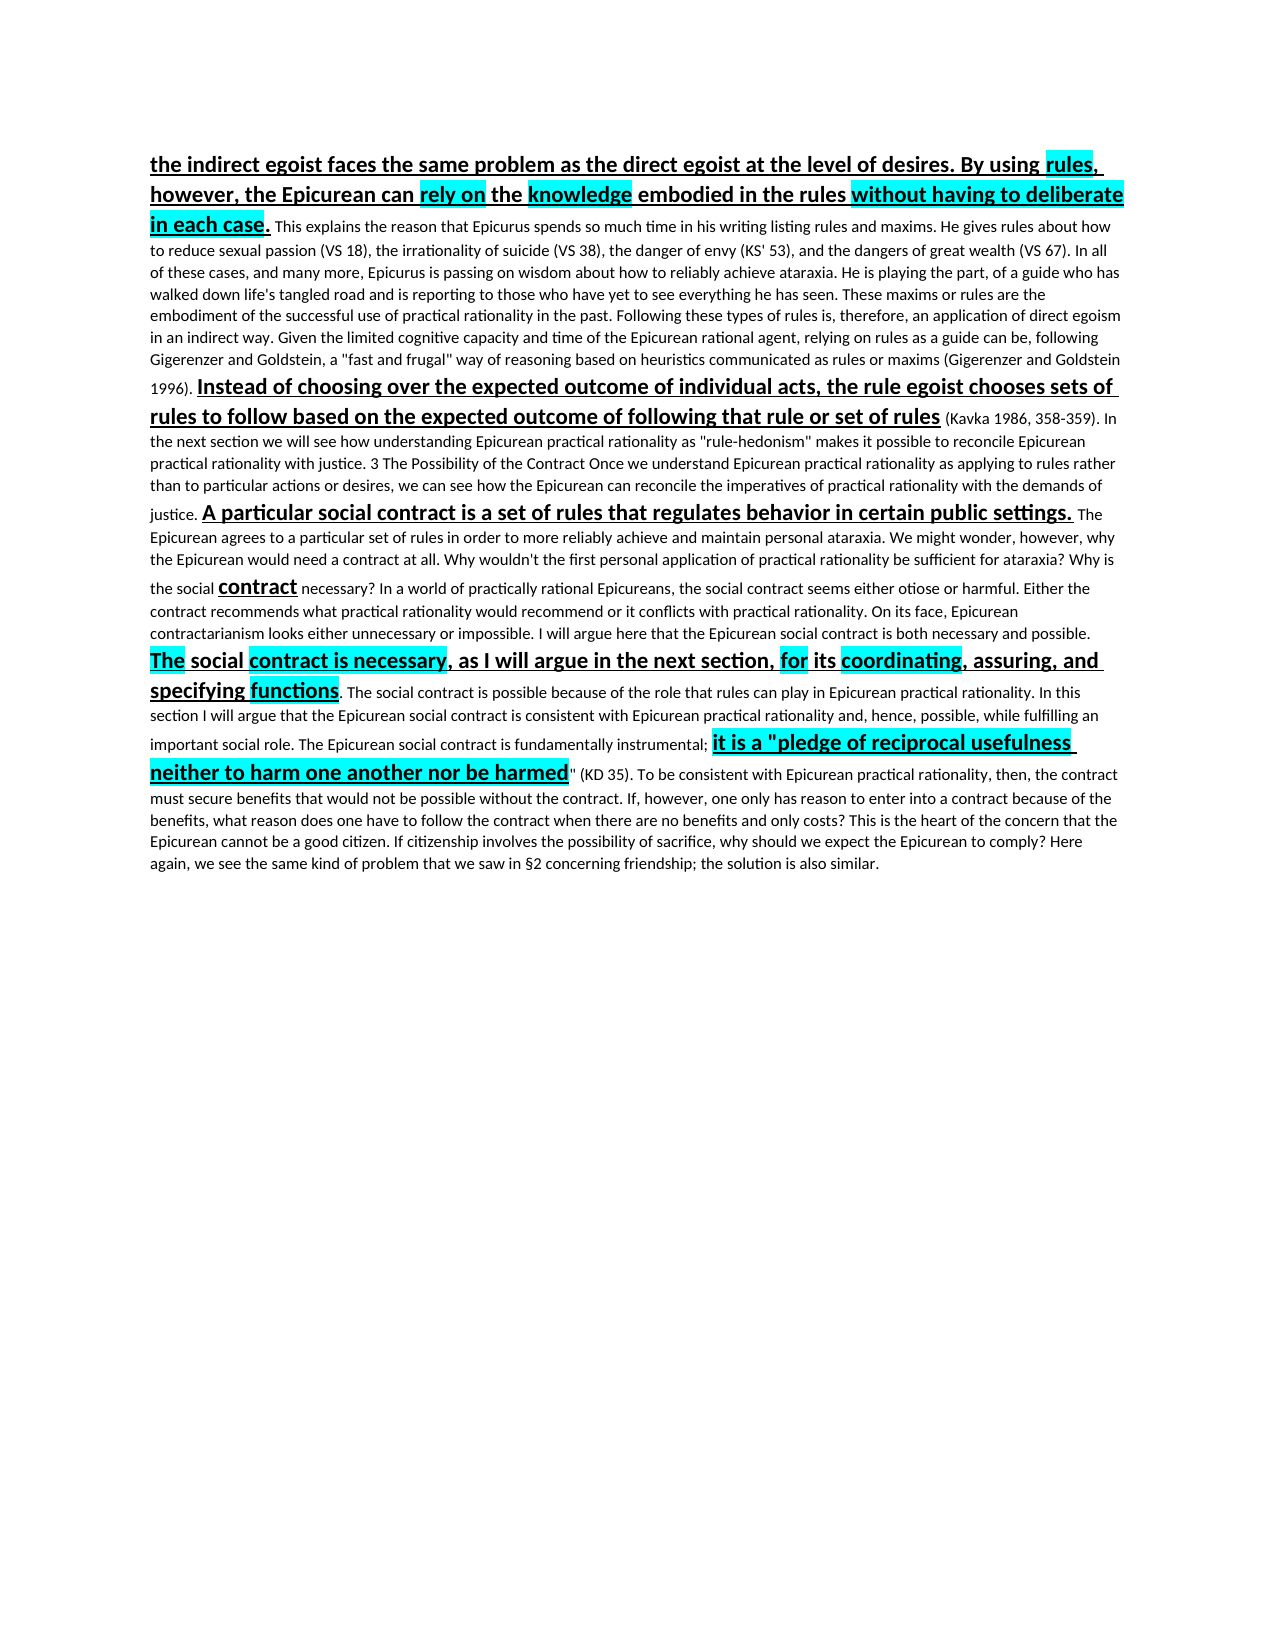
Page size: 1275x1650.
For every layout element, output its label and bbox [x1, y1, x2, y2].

text [150, 150, 1125, 874]
